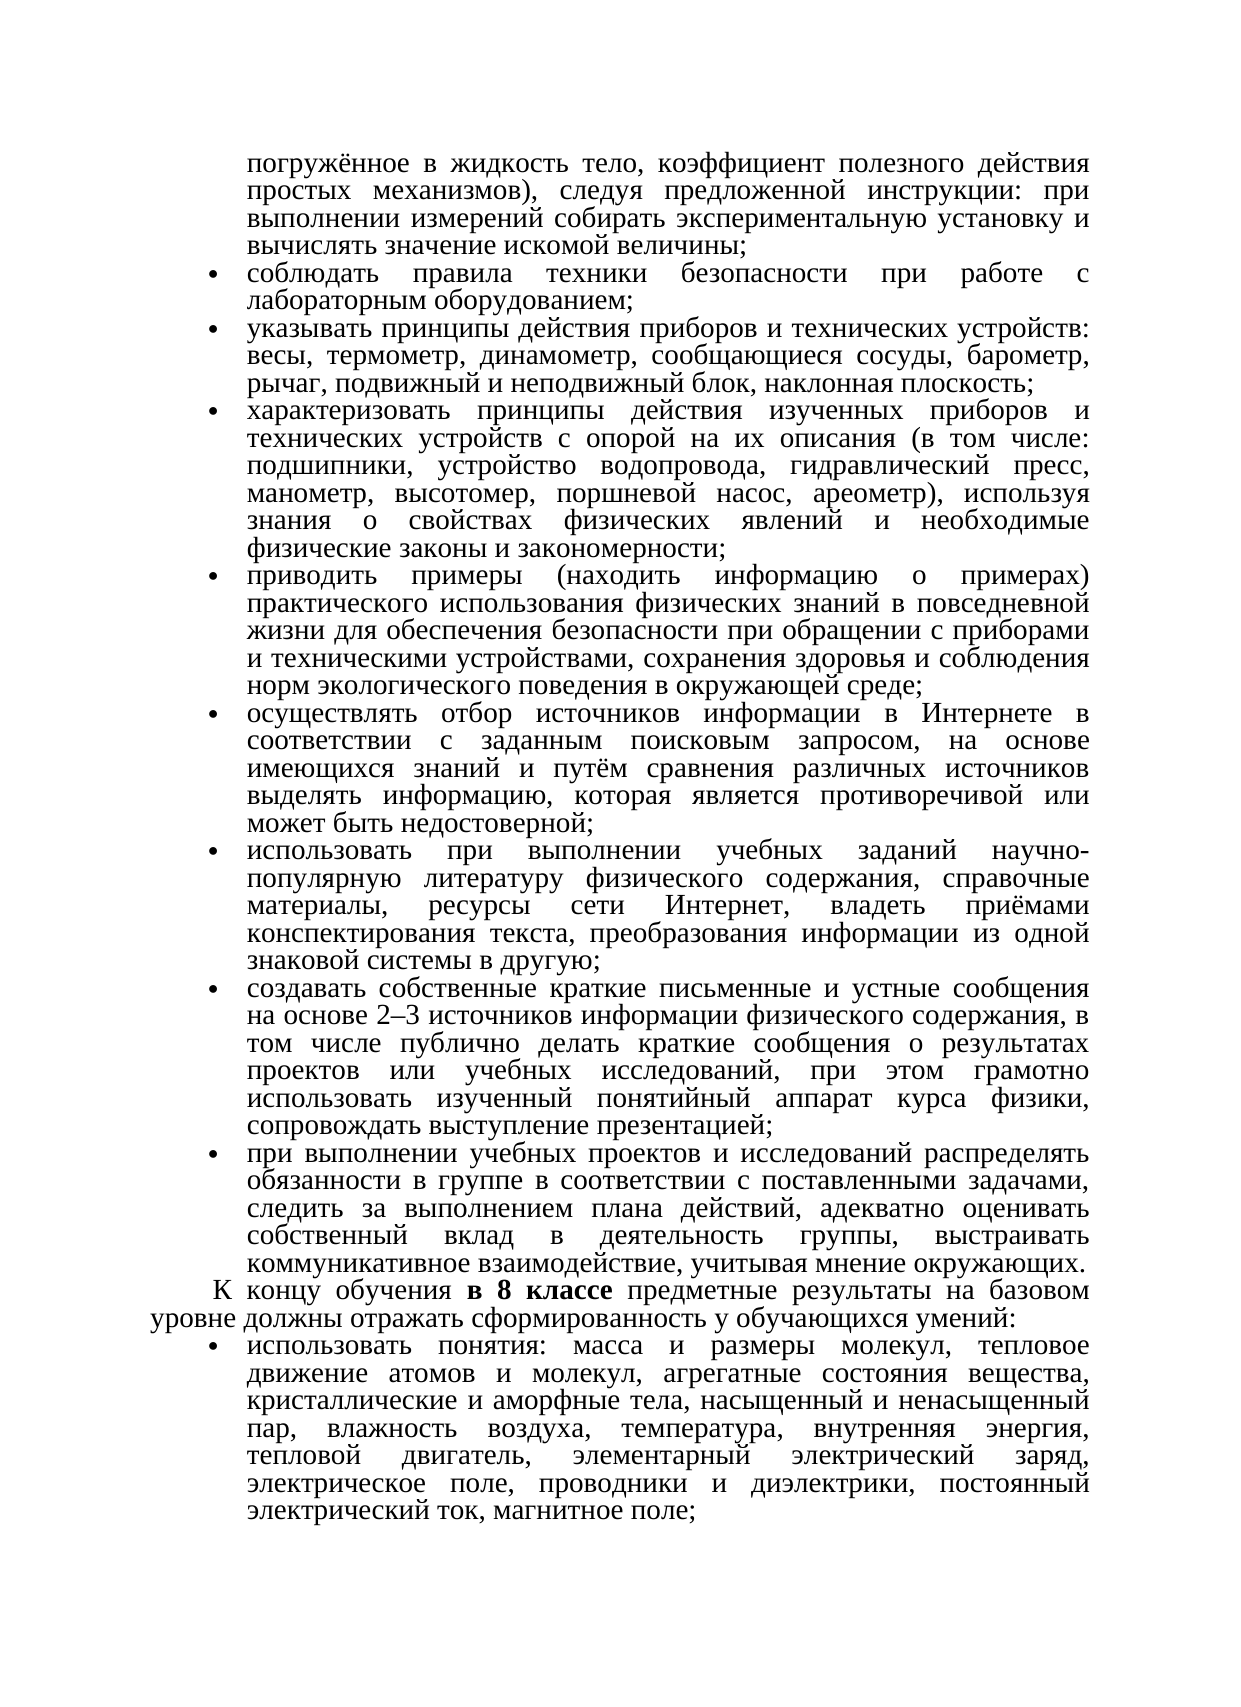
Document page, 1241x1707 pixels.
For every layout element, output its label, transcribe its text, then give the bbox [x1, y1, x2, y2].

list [209, 150, 1090, 260]
list осуществлять отбор источников информации в Интернете в соответствии с заданным поисковым запросом, на основе имеющихся знаний и путём сравнения различных источников выделять информацию, которая является противоречивой или может быть недостоверной; [209, 700, 1090, 837]
list использовать понятия: масса и размеры молекул, тепловое движение атомов и молекул, агрегатные состояния вещества, кристаллические и аморфные тела, насыщенный и ненасыщенный пар, влажность воздуха, температура, внутренняя энергия, тепловой двигатель, элементарный электрический заряд, электрическое поле, проводники и диэлектрики, постоянный электрический ток, магнитное поле; [209, 1332, 1090, 1525]
list указывать принципы действия приборов и технических устройств: весы, термометр, динамометр, сообщающиеся сосуды, барометр, рычаг, подвижный и неподвижный блок, наклонная плоскость; [209, 315, 1090, 397]
list при выполнении учебных проектов и исследований распределять обязанности в группе в соответствии с поставленными задачами, следить за выполнением плана действий, адекватно оценивать собственный вклад в деятельность группы, выстраивать коммуникативное взаимодействие, учитывая мнение окружающих. [209, 1140, 1090, 1277]
list приводить примеры (находить информацию о примерах) практического использования физических знаний в повседневной жизни для обеспечения безопасности при обращении с приборами и техническими устройствами, сохранения здоровья и соблюдения норм экологического поведения в окружающей среде; [209, 562, 1090, 700]
text К концу обучения в 8 классе предметные результаты на базовом уровне должны отражать сформированность у обучающихся умений: [150, 1277, 1090, 1332]
list соблюдать правила техники безопасности при работе с лабораторным оборудованием; [209, 260, 1090, 315]
list создавать собственные краткие письменные и устные сообщения на основе 2–3 источников информации физического содержания, в том числе публично делать краткие сообщения о результатах проектов или учебных исследований, при этом грамотно использовать изученный понятийный аппарат курса физики, сопровождать выступление презентацией; [209, 975, 1090, 1140]
list использовать при выполнении учебных заданий научно-популярную литературу физического содержания, справочные материалы, ресурсы сети Интернет, владеть приёмами конспектирования текста, преобразования информации из одной знаковой системы в другую; [209, 837, 1090, 975]
list характеризовать принципы действия изученных приборов и технических устройств с опорой на их описания (в том числе: подшипники, устройство водопровода, гидравлический пресс, манометр, высотомер, поршневой насос, ареометр), используя знания о свойствах физических явлений и необходимые физические законы и закономерности; [209, 397, 1090, 562]
